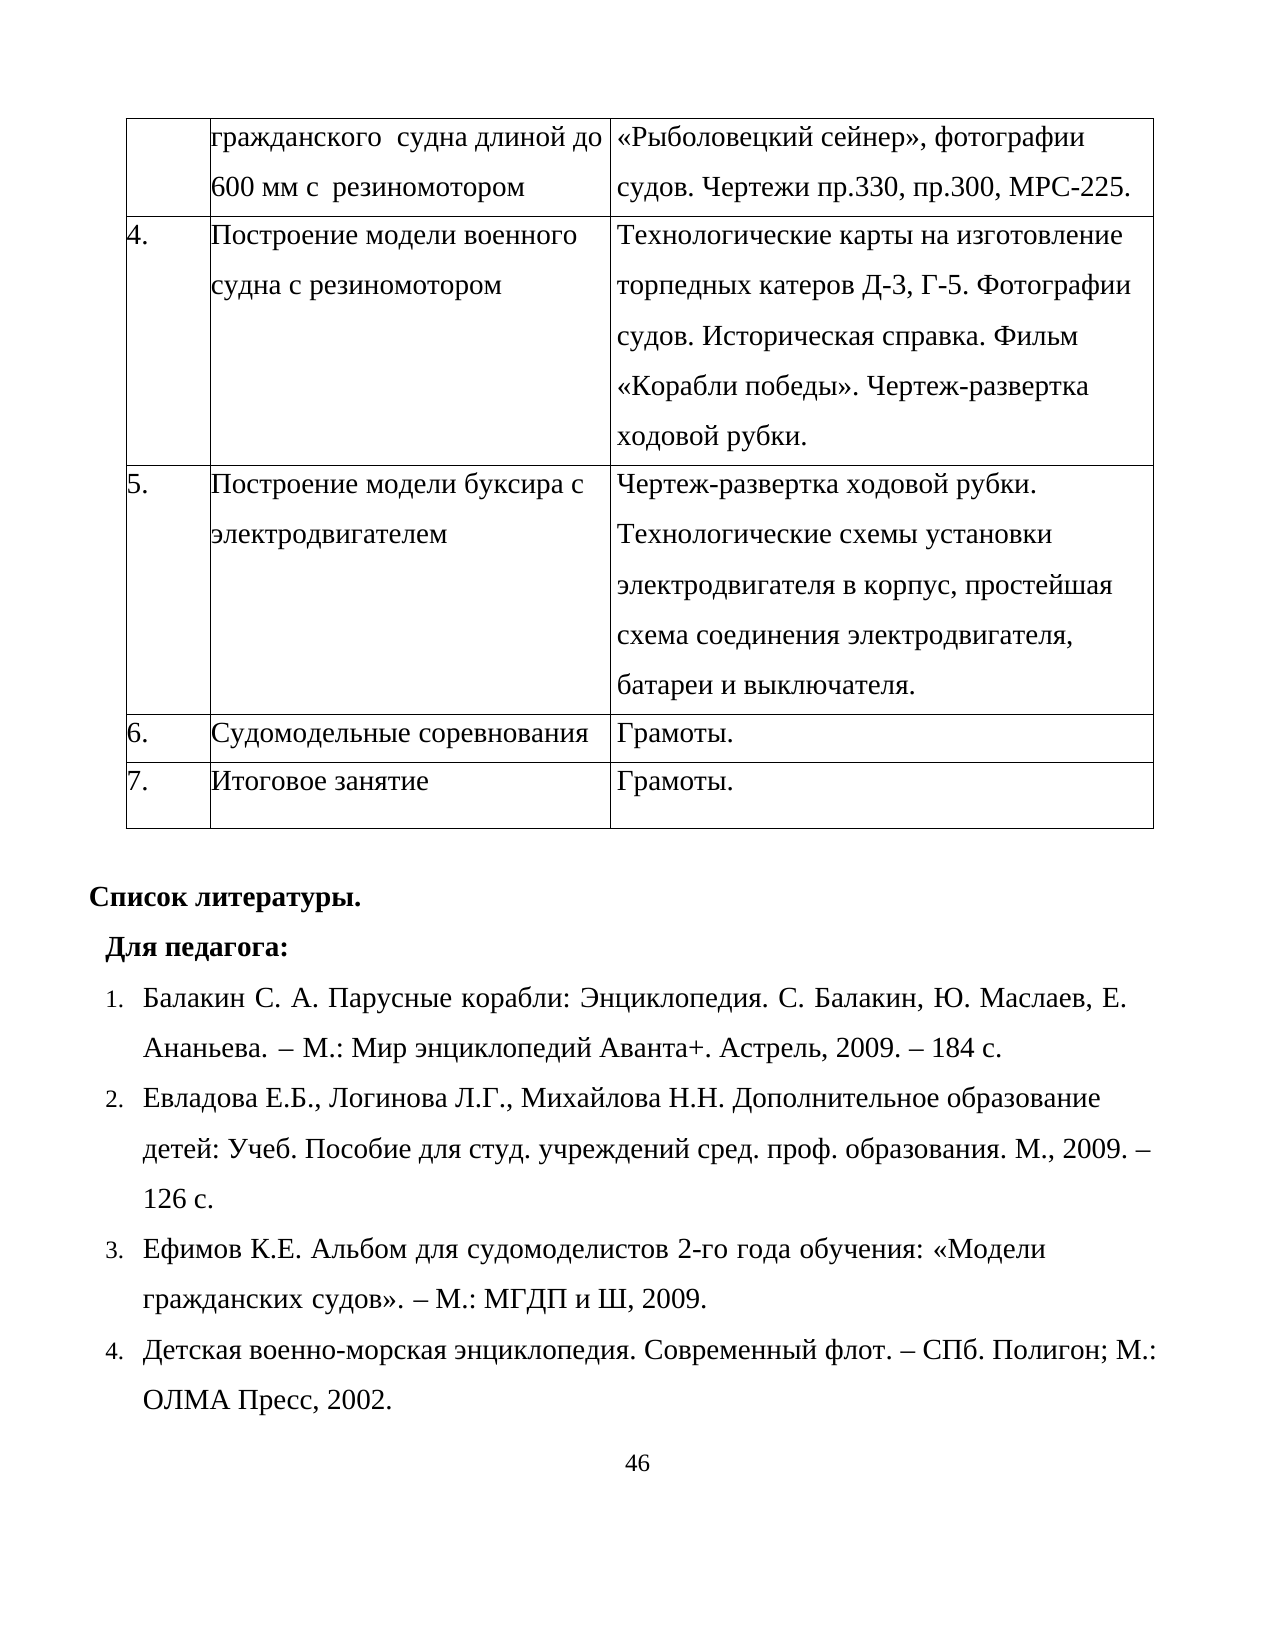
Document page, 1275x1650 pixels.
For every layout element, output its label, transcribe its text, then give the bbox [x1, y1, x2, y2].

text Для педагога: [105, 929, 1186, 963]
table_cell Построение модели военного судна с резиномотором [211, 217, 610, 465]
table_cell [611, 119, 1153, 216]
table_cell Чертеж-развертка ходовой рубки. Технологические схемы установки электродвигателя в корпус, простейшая схема соединения электродвигателя, батареи и выключателя. [611, 466, 1153, 714]
table_cell 6. [127, 715, 210, 762]
list Балакин С. А. Парусные корабли: Энциклопедия. С. Балакин, Ю. Маслаев, Е. Ананьева. – М.: Мир энциклопедий Аванта+. Астрель, 2009. – 184 с. [105, 980, 1170, 1064]
list Ефимов К.Е. Альбом для судомоделистов 2-го года обучения: «Модели гражданских судов». – М.: МГДП и Ш, 2009. [105, 1231, 1169, 1315]
table_cell 5. [127, 466, 210, 714]
table_cell Грамоты. [611, 763, 1153, 828]
table_cell 3. [127, 119, 210, 216]
table_cell Построение модели буксира с электродвигателем [211, 466, 610, 714]
table_cell Технологические карты на изготовление торпедных катеров Д-3, Г-5. Фотографии судов. Историческая справка. Фильм «Корабли победы». Чертеж-развертка ходовой рубки. [611, 217, 1153, 465]
table_cell Судомодельные соревнования [211, 715, 610, 762]
list Детская военно-морская энциклопедия. Современный флот. – СПб. Полигон; М.: ОЛМА Пресс, 2002. [105, 1332, 1169, 1416]
text Список литературы. [89, 879, 1186, 913]
table_cell 7. [127, 763, 210, 828]
table_cell Итоговое занятие [211, 763, 610, 828]
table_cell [211, 119, 610, 216]
list Евладова Е.Б., Логинова Л.Г., Михайлова Н.Н. Дополнительное образование детей: Учеб. Пособие для студ. учреждений сред. проф. образования. М., 2009. – 126 с. [105, 1080, 1169, 1214]
table_cell Грамоты. [611, 715, 1153, 762]
table_cell 4. [127, 217, 210, 465]
